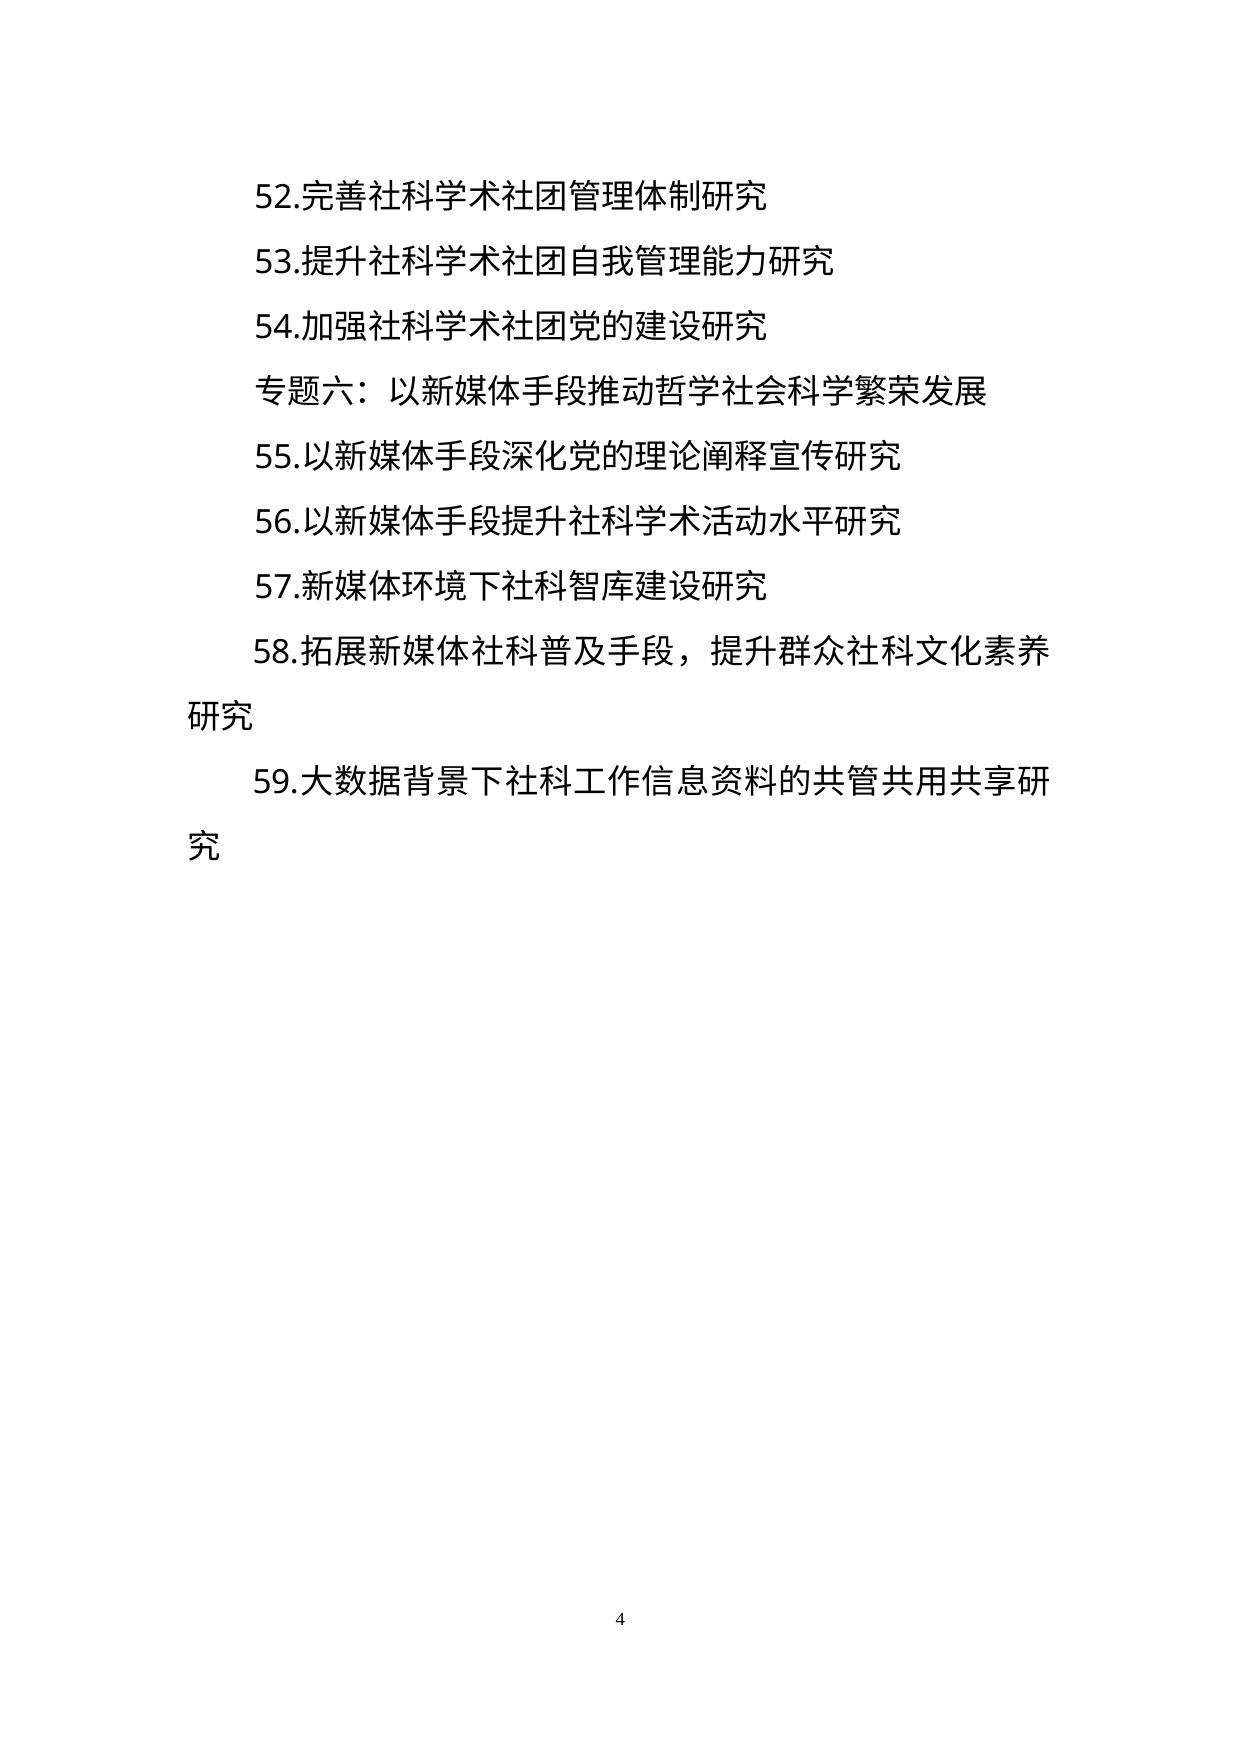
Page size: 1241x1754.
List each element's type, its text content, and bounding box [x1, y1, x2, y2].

subtitle 54.加强社科学术社团党的建设研究 [187, 292, 1053, 357]
subtitle 58.拓展新媒体社科普及手段，提升群众社科文化素养研究 [187, 617, 1053, 747]
subtitle 56.以新媒体手段提升社科学术活动水平研究 [187, 487, 1053, 552]
text 专题六：以新媒体手段推动哲学社会科学繁荣发展 [187, 357, 1053, 422]
subtitle 52.完善社科学术社团管理体制研究 [187, 162, 1053, 227]
subtitle 53.提升社科学术社团自我管理能力研究 [187, 227, 1053, 292]
subtitle 59.大数据背景下社科工作信息资料的共管共用共享研究 [187, 747, 1053, 877]
subtitle 55.以新媒体手段深化党的理论阐释宣传研究 [187, 422, 1053, 487]
subtitle 57.新媒体环境下社科智库建设研究 [187, 552, 1053, 617]
